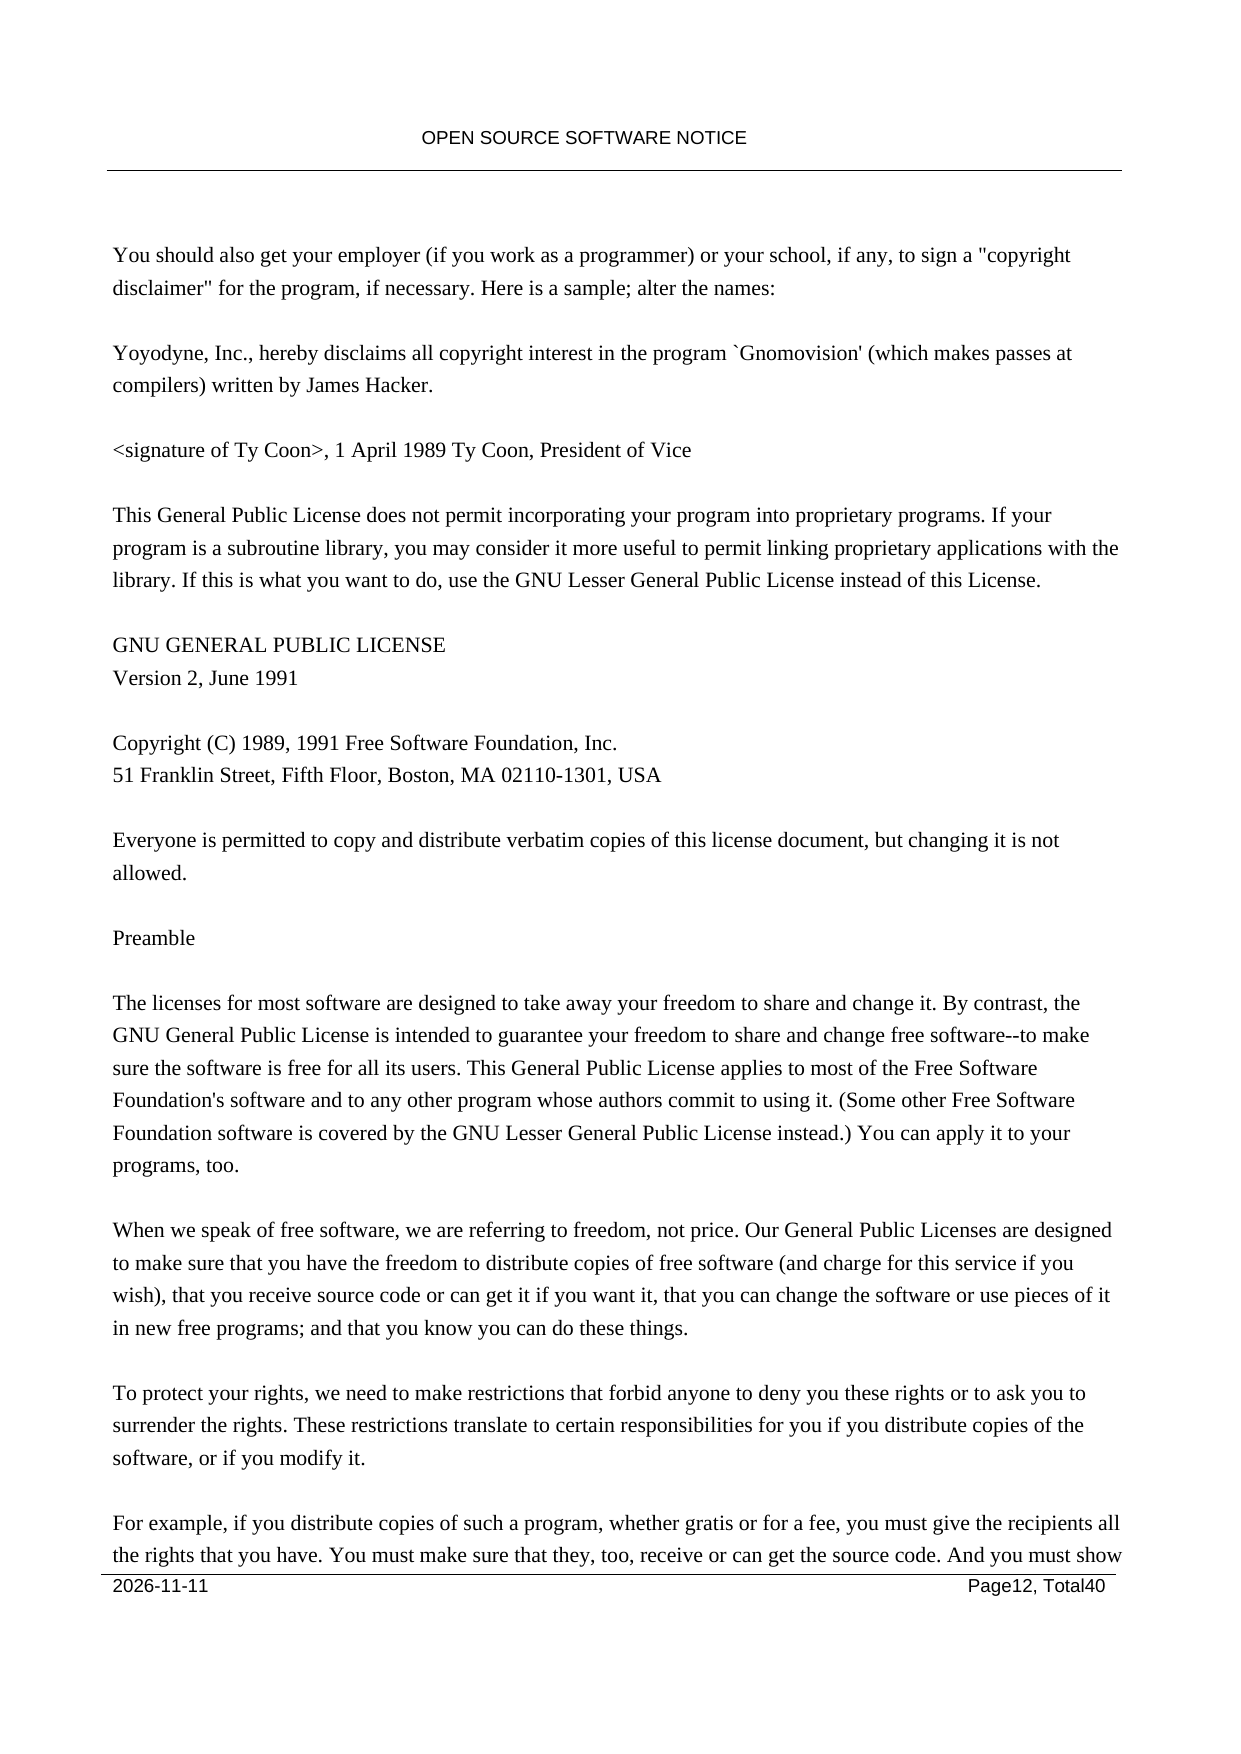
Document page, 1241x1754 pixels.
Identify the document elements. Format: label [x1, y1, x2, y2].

text [112, 206, 1128, 1571]
